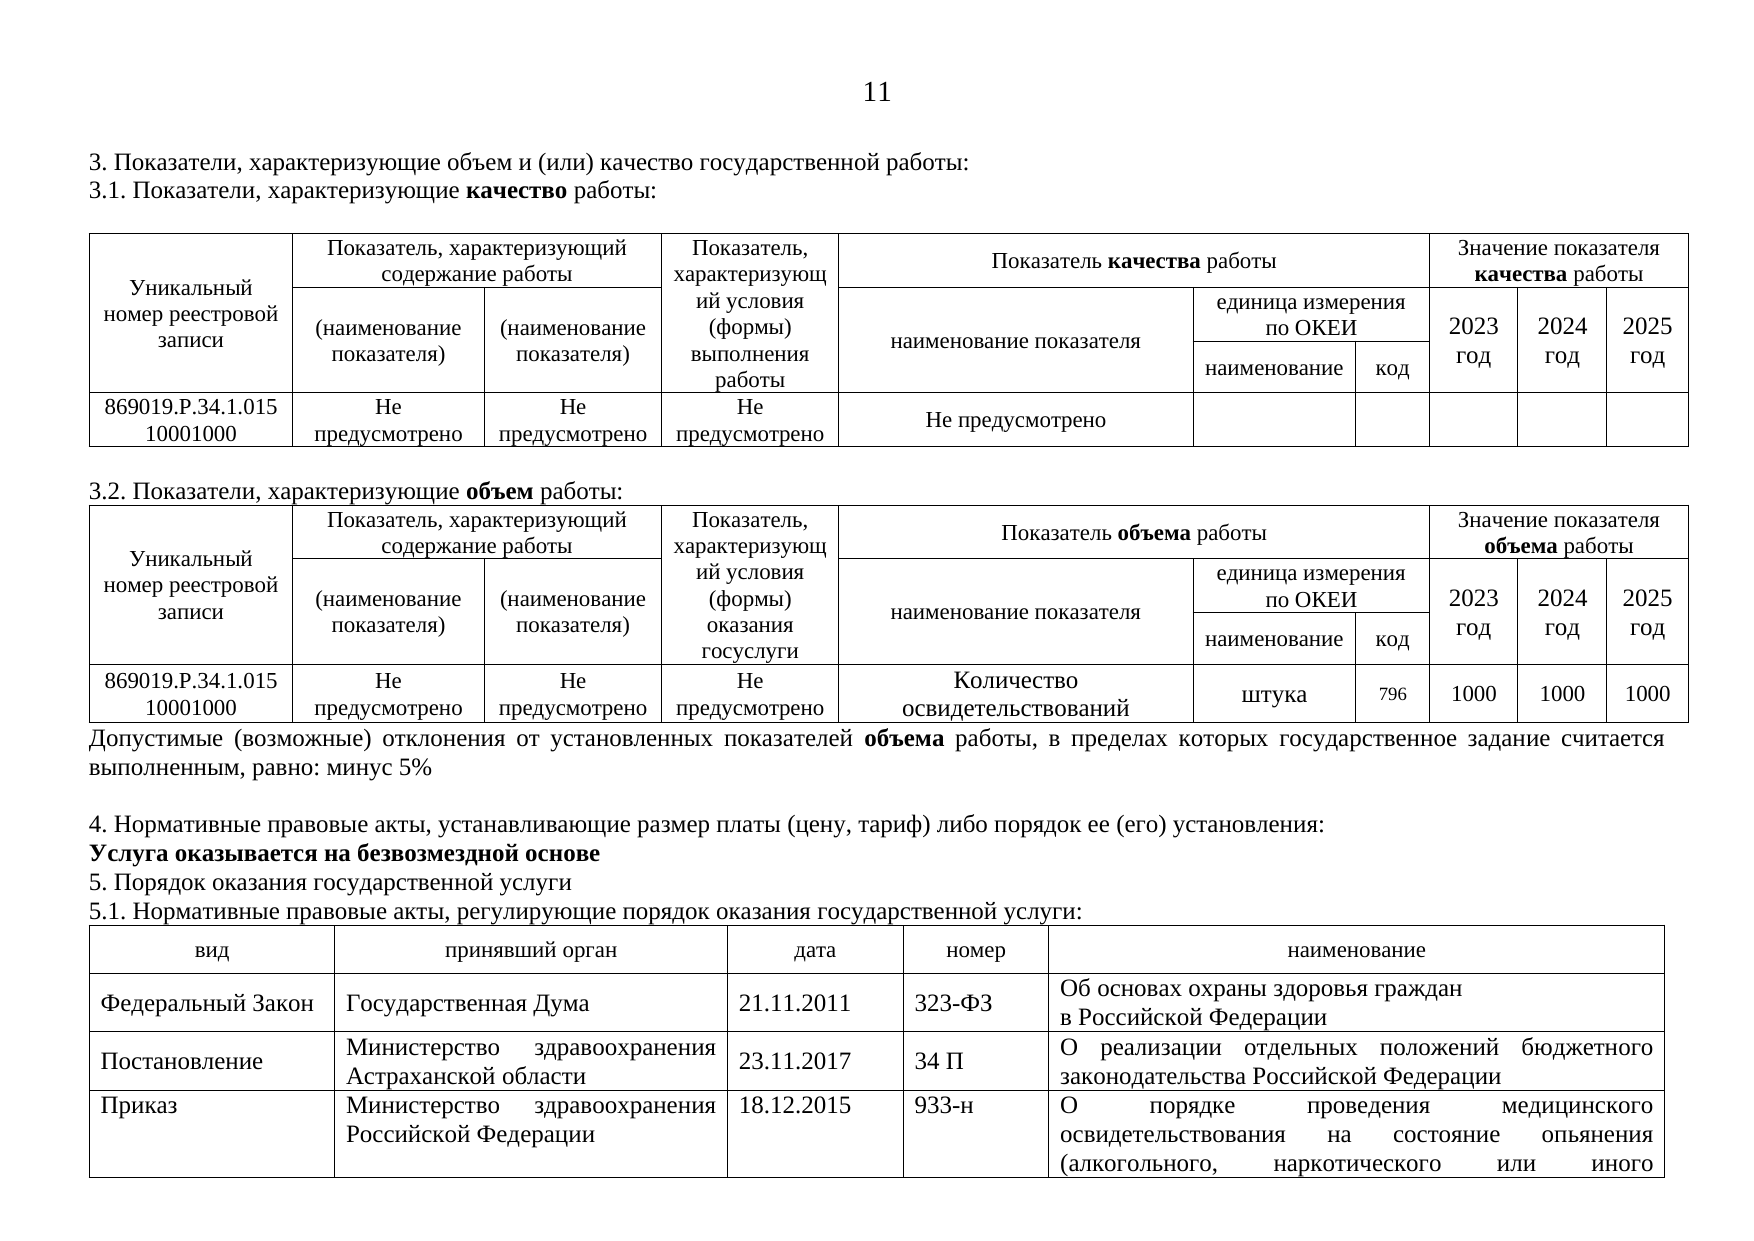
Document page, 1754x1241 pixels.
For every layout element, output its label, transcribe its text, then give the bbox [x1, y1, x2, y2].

table_cell [1356, 393, 1429, 446]
table_header Уникальный номер реестровой записи [90, 506, 292, 664]
table_header наименование [1049, 926, 1664, 972]
table_header Показатель, характеризующий условия (формы) выполнения работы [662, 234, 838, 392]
table_cell Государственная Дума [335, 974, 727, 1031]
table_header Значение показателя объема работы [1430, 506, 1688, 558]
table_cell 2023 год [1430, 288, 1517, 392]
table_cell 2024 год [1518, 559, 1606, 664]
table_cell Не предусмотрено [485, 665, 661, 722]
table_cell 2025 год [1607, 559, 1688, 664]
table_header Уникальный номер реестровой записи [90, 234, 292, 392]
table_cell наименование [1194, 613, 1355, 664]
table_cell 2025 год [1607, 288, 1688, 392]
table_cell Приказ [90, 1091, 334, 1177]
table_cell 323-ФЗ [904, 974, 1048, 1031]
table_cell 1000 [1518, 665, 1606, 722]
table_cell 2023 год [1430, 559, 1517, 664]
table_header Показатель объема работы [839, 506, 1429, 558]
table_cell [1430, 393, 1517, 446]
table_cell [335, 1091, 727, 1177]
table_cell Количество освидетельствований [839, 665, 1193, 722]
table_cell Не предусмотрено [839, 393, 1193, 446]
table_cell штука [1194, 665, 1355, 722]
table_cell Не предусмотрено [485, 393, 661, 446]
table_cell Не предусмотрено [293, 665, 484, 722]
table_header Показатель качества работы [839, 234, 1429, 287]
table_cell Постановление [90, 1032, 334, 1089]
text 5.1. Нормативные правовые акты, регулирующие порядок оказания государственной услуги: [89, 896, 1665, 924]
table_cell 796 [1356, 665, 1429, 722]
table_cell 21.11.2011 [728, 974, 903, 1031]
table_cell О реализации отдельных положений бюджетного законодательства Российской Федерации [1049, 1032, 1664, 1089]
table_cell (наименование показателя) [293, 559, 484, 664]
table_cell Не предусмотрено [662, 665, 838, 722]
table_header номер [904, 926, 1048, 972]
table_cell наименование [1194, 342, 1355, 392]
table_cell 869019.Р.34.1.01510001000 [90, 393, 292, 446]
table_cell (наименование показателя) [485, 559, 661, 664]
table_header дата [728, 926, 903, 972]
text Услуга оказывается на безвозмездной основе [89, 838, 1665, 867]
table_cell код [1356, 613, 1429, 664]
table_cell (наименование показателя) [293, 288, 484, 392]
text 3.1. Показатели, характеризующие качество работы: [89, 176, 1665, 204]
table_cell [1518, 393, 1606, 446]
table_cell Министерство здравоохранения Астраханской области [335, 1032, 727, 1089]
table_header Показатель, характеризующий содержание работы [293, 506, 661, 558]
table_cell единица измерения по ОКЕИ [1194, 288, 1429, 341]
table_header вид [90, 926, 334, 972]
table_cell 34 П [904, 1032, 1048, 1089]
table_header принявший орган [335, 926, 727, 972]
text 3. Показатели, характеризующие объем и (или) качество государственной работы: [89, 147, 1665, 176]
table_cell (наименование показателя) [485, 288, 661, 392]
table_cell 18.12.2015 [728, 1091, 903, 1177]
table_cell Не предусмотрено [293, 393, 484, 446]
table_cell 1000 [1607, 665, 1688, 722]
table_header Значение показателя качества работы [1430, 234, 1688, 287]
text Допустимые (возможные) отклонения от установленных показателей объема работы, в пределах которых государственное задание считается выполненным, равно: минус 5% [89, 723, 1665, 781]
text 3.2. Показатели, характеризующие объем работы: [89, 476, 1665, 504]
table_cell 23.11.2017 [728, 1032, 903, 1089]
table_cell единица измерения по ОКЕИ [1194, 559, 1429, 612]
table_cell наименование показателя [839, 559, 1193, 664]
table_cell Об основах охраны здоровья граждан в Российской Федерации [1049, 974, 1664, 1031]
table_cell наименование показателя [839, 288, 1193, 392]
text 4. Нормативные правовые акты, устанавливающие размер платы (цену, тариф) либо порядок ее (его) установления: [89, 809, 1665, 838]
table_cell 2024 год [1518, 288, 1606, 392]
table_cell Федеральный Закон [90, 974, 334, 1031]
table_cell код [1356, 342, 1429, 392]
table_cell [1194, 393, 1355, 446]
table_cell 933-н [904, 1091, 1048, 1177]
table_cell [1607, 393, 1688, 446]
table_header Показатель, характеризующий условия (формы) оказания госуслуги [662, 506, 838, 664]
table_header Показатель, характеризующий содержание работы [293, 234, 661, 287]
table_cell 1000 [1430, 665, 1517, 722]
table_cell 869019.Р.34.1.01510001000 [90, 665, 292, 722]
table_cell Не предусмотрено [662, 393, 838, 446]
text 5. Порядок оказания государственной услуги [89, 867, 1665, 896]
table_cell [1049, 1091, 1664, 1177]
